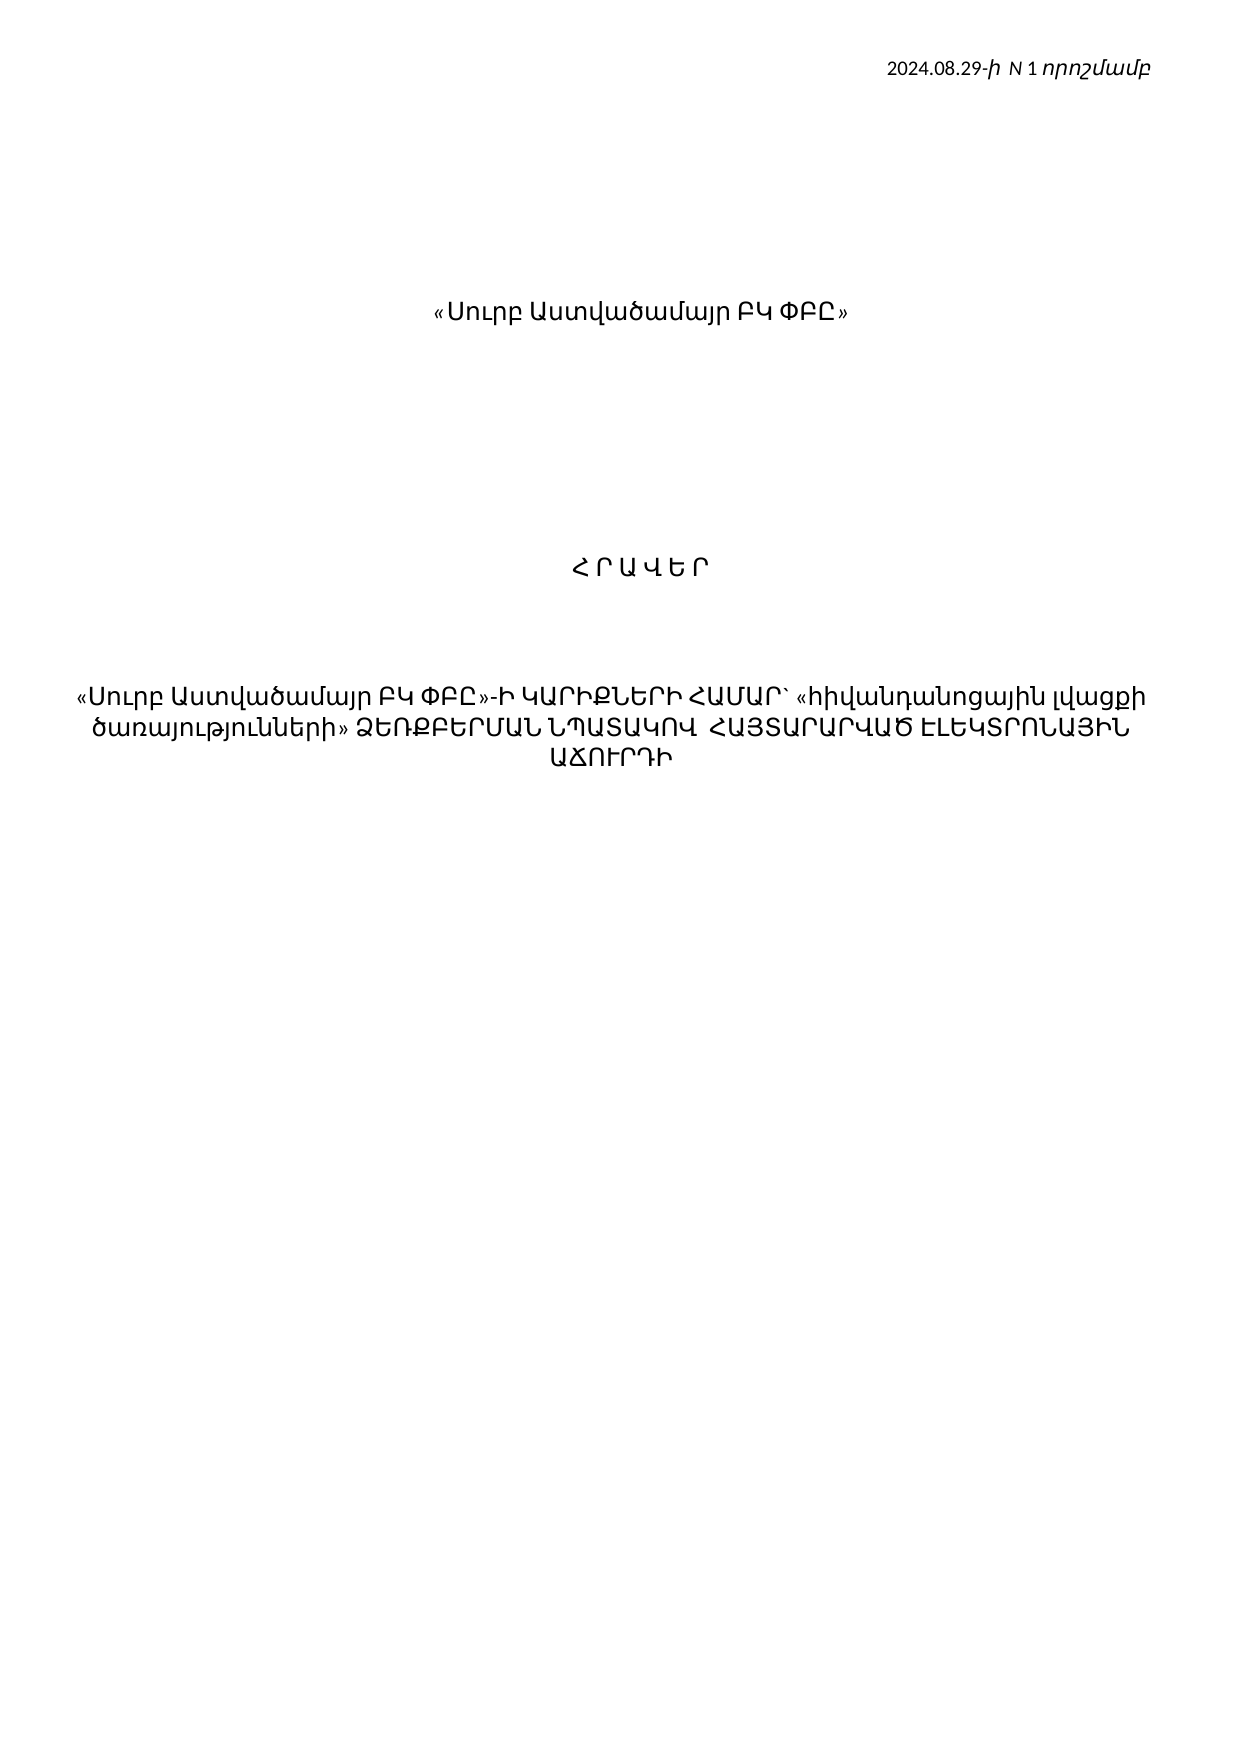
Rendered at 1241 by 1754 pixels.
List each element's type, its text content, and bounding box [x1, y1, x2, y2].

text Հ Ր Ա Վ Ե Ր [69, 552, 1152, 583]
text « Սուրբ Աստվածամայր ԲԿ ՓԲԸ» [69, 296, 1152, 327]
text 2024.08.29 -ի N 1 որոշմամբ [69, 56, 1152, 81]
text «Սուրբ Աստվածամայր ԲԿ ՓԲԸ»-Ի ԿԱՐԻՔՆԵՐԻ ՀԱՄԱՐ` «հիվանդանոցային լվացքի ծառայությունների» ՁԵՌՔԲԵՐՄԱՆ ՆՊԱՏԱԿՈՎ ՀԱՅՏԱՐԱՐՎԱԾ ԷԼԵԿՏՐՈՆԱՅԻՆ ԱՃՈՒՐԴԻ [69, 681, 1152, 773]
